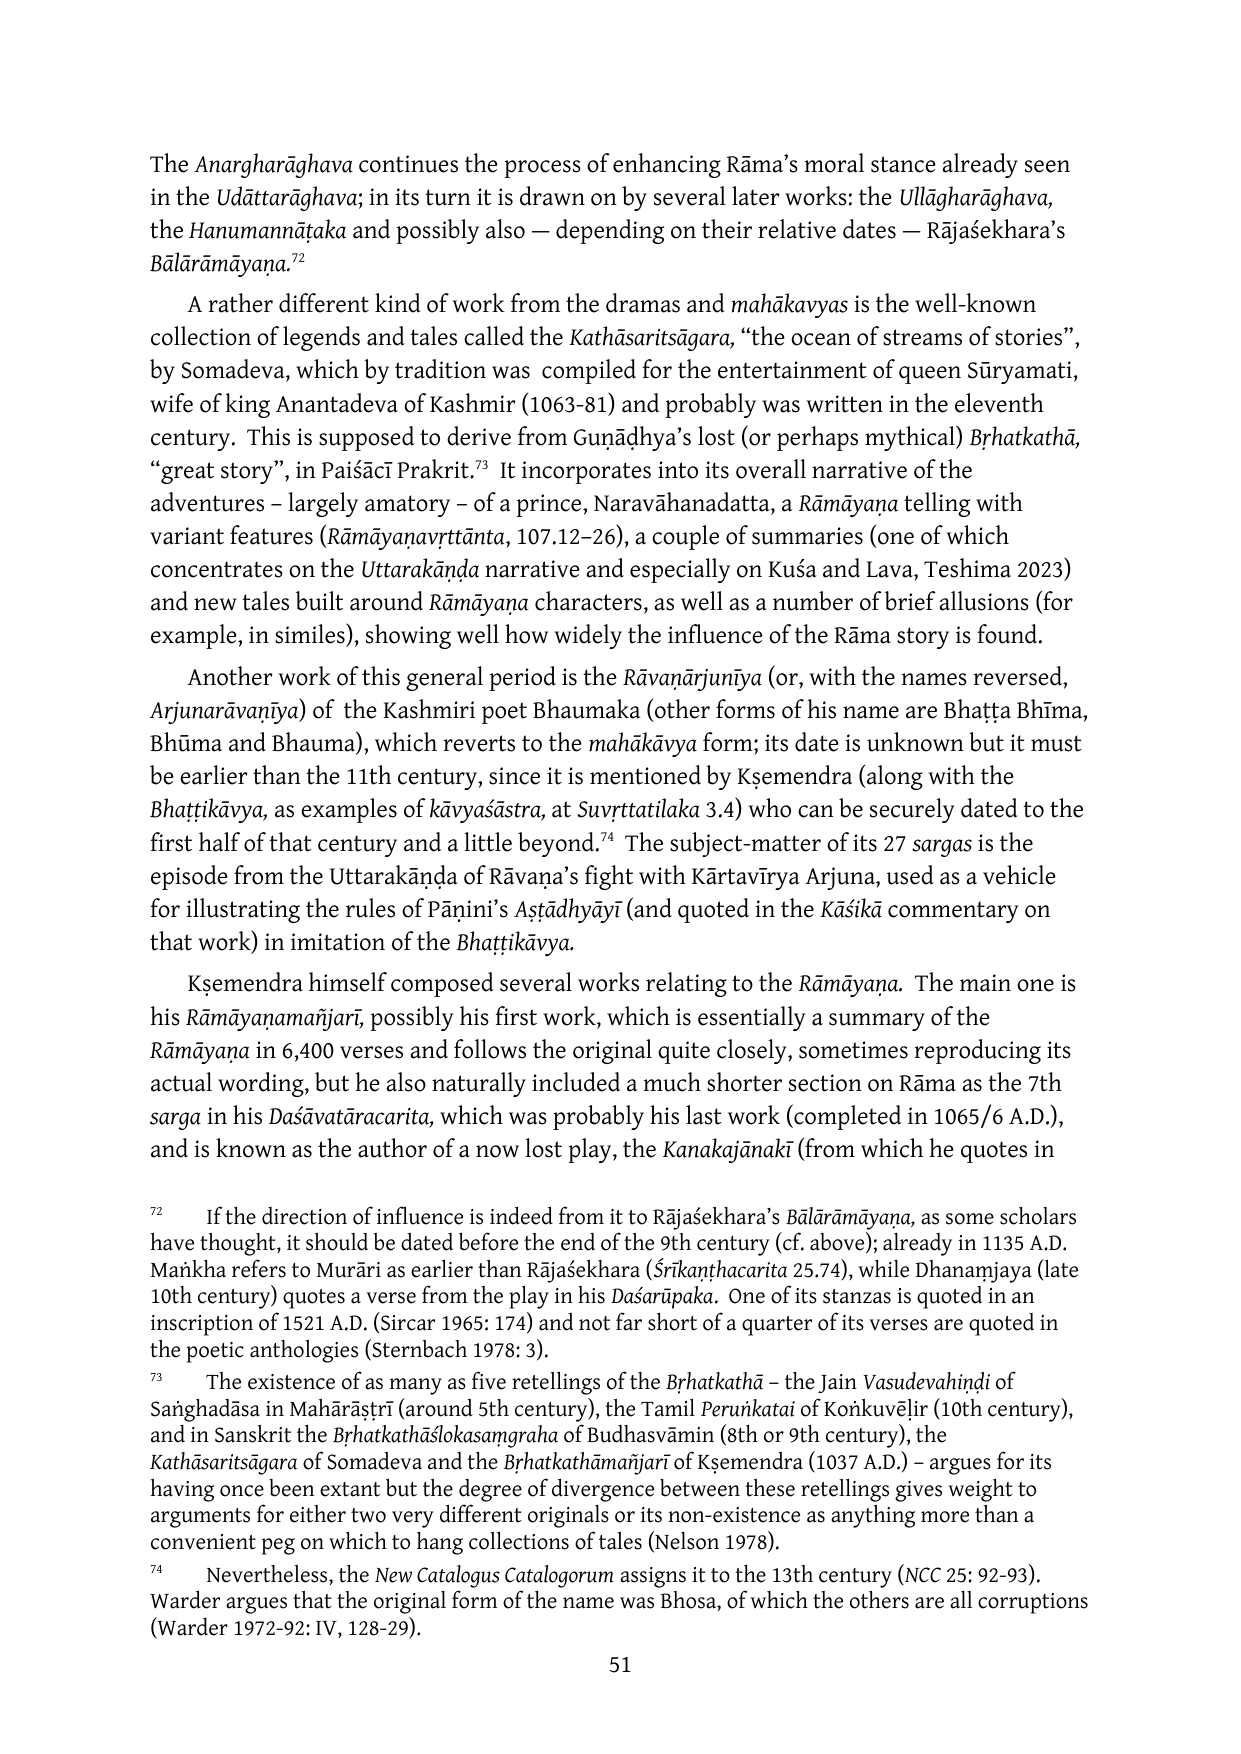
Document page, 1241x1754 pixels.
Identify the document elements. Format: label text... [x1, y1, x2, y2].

text Kṣemendra himself composed several works relating to the Rāmāyaṇa. The main one is his Rāmāyaṇamañjarī, possibly his first work, which is essentially a summary of the Rāmāyaṇa in 6,400 verses and follows the original quite closely, sometimes reproducing its actual wording, but he also naturally included a much shorter section on Rāma as the 7th sarga in his Daśāvatāracarita, which was probably his last work (completed in 1065/6 A.D.), and is known as the author of a now lost play, the Kanakajānakī (from which he quotes in another of his works, the Kavikaṇṭhābharaṇa); his Bhāratamañjarī also contains a brief summary of the Rāma story (in just 48 verses, 3.1812-59) at the equivalent point to the Rāmopākhyāna but based rather on the Vālmīki Rāmāyaṇa (Raghavan 1985: 100), while even his Bṛhatkathāmañjari has a very short account (at 15.32-51). Interestingly Kṣemendra does not include Śambūka’s final attainment of heaven in his Rāmāyaṇamañjarī but does in his more devotional Daśāvatāracarita (Sherraden 2019: 160-65). From its name the Kanakajānakī evidently centred on the Uttarakāṇḍa episode of Rāma using a golden statue of Sītā as a substitute for her at his horse sacrifice, while Kṣemendra quotes a couple of verses from it in another of his works (the Kavikaṇthābharaṇa) which indicate that it made use of the same device for recapitulating the plot of scenes painted in a picture gallery that Bhavabhūti had earlier employed (Warder 1972-92: VI, 428). [150, 970, 1090, 1164]
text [150, 150, 1090, 278]
text Another work of this general period is the Rāvaṇārjunīya (or, with the names reversed, Arjunarāvaṇīya) of the Kashmiri poet Bhaumaka (other forms of his name are Bhaṭṭa Bhīma, Bhūma and Bhauma), which reverts to the mahākāvya form; its date is unknown but it must be earlier than the 11th century, since it is mentioned by Kṣemendra (along with the Bhaṭṭikāvya, as examples of kāvyaśāstra, at Suvṛttatilaka 3.4) who can be securely dated to the first half of that century and a little beyond. The subject-matter of its 27 sargas is the episode from the Uttarakāṇḍa of Rāvaṇa’s fight with Kārtavīrya Arjuna, used as a vehicle for illustrating the rules of Pāṇini’s Aṣṭādhyāyī (and quoted in the Kāśikā commentary on that work) in imitation of the Bhaṭṭikāvya. [150, 663, 1090, 957]
text A rather different kind of work from the dramas and mahākavyas is the well-known collection of legends and tales called the Kathāsaritsāgara, “the ocean of streams of stories”, by Somadeva, which by tradition was compiled for the entertainment of queen Sūryamati, wife of king Anantadeva of Kashmir (1063-81) and probably was written in the eleventh century. This is supposed to derive from Guṇāḍhya’s lost (or perhaps mythical) Bṛhatkathā, “great story”, in Paiśācī Prakrit. It incorporates into its overall narrative of the adventures – largely amatory – of a prince, Naravāhanadatta, a Rāmāyaṇa telling with variant features (Rāmāyaṇavṛttānta, 107.12–26), a couple of summaries (one of which concentrates on the Uttarakāṇḍa narrative and especially on Kuśa and Lava, Teshima 2023) and new tales built around Rāmāyaṇa characters, as well as a number of brief allusions (for example, in similes), showing well how widely the influence of the Rāma story is found. [150, 291, 1090, 651]
